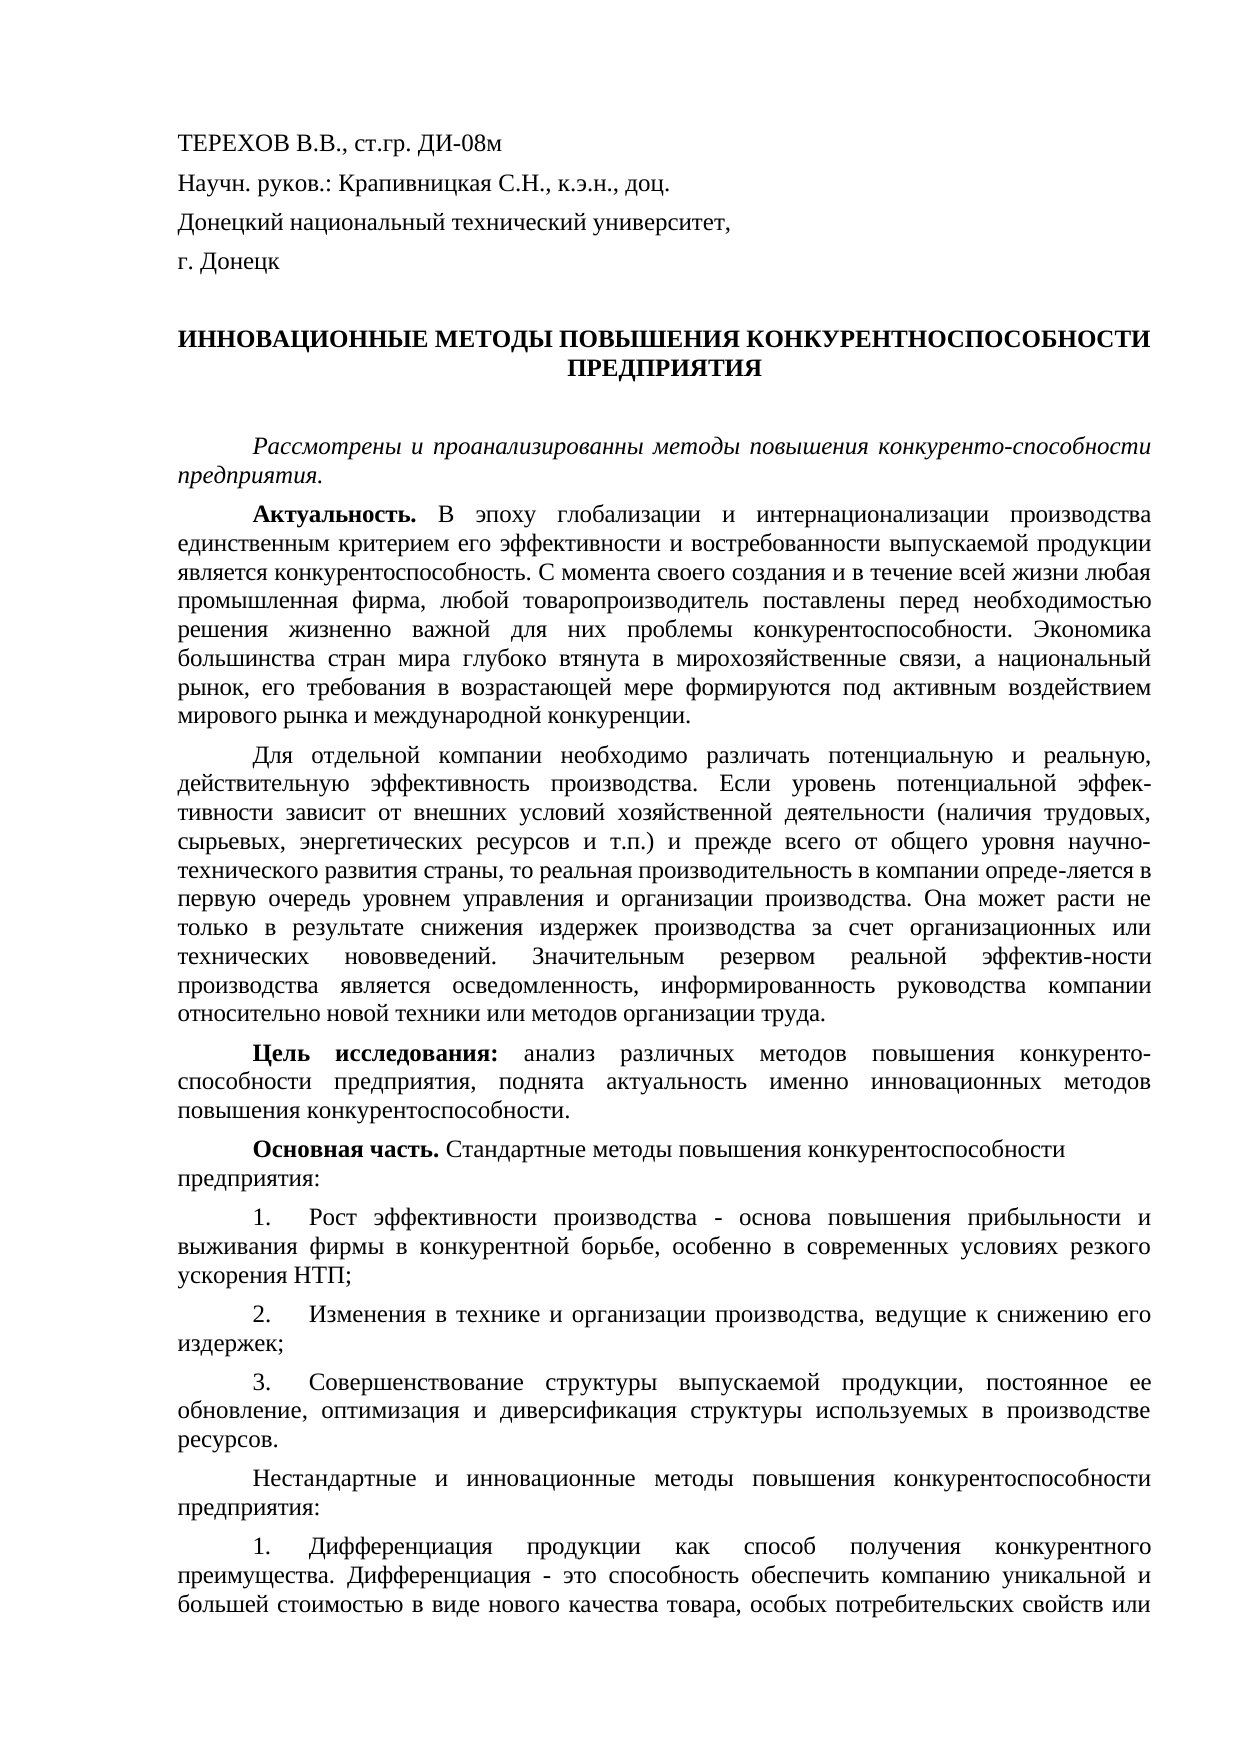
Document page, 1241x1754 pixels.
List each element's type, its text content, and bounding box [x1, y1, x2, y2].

text ИННОВАЦИОННЫЕ МЕТОДЫ ПОВЫШЕНИЯ КОНКУРЕНТНОСПОСОБНОСТИ ПРЕДПРИЯТИЯ [177, 324, 1152, 382]
text Нестандартные и инновационные методы повышения конкурентоспособности предприятия: [177, 1463, 1152, 1521]
text ТЕРЕХОВ В.В., ст.гр. ДИ-08м [177, 128, 1152, 157]
list Рост эффективности производства - основа повышения прибыльности и выживания фирмы в конкурентной борьбе, особенно в современных условиях резкого ускорения НТП; [177, 1202, 1152, 1288]
text Рассмотрены и проанализированны методы повышения конкуренто-способности предприятия. [177, 431, 1152, 489]
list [177, 1531, 1152, 1618]
text г. Донецк [177, 246, 1152, 275]
text Для отдельной компании необходимо различать потенциальную и реальную, действительную эффективность производства. Если уровень потенциальной эффек-тивности зависит от внешних условий хозяйственной деятельности (наличия трудовых, сырьевых, энергетических ресурсов и т.п.) и прежде всего от общего уровня научно-технического развития страны, то реальная производительность в компании опреде-ляется в первую очередь уровнем управления и организации производства. Она может расти не только в результате снижения издержек производства за счет организационных или технических нововведений. Значительным резервом реальной эффектив-ности производства является осведомленность, информированность руководства компании относительно новой техники или методов организации труда. [177, 740, 1152, 1027]
text Актуальность. В эпоху глобализации и интернационализации производства единственным критерием его эффективности и востребованности выпускаемой продукции является конкурентоспособность. С момента своего создания и в течение всей жизни любая промышленная фирма, любой товаропроизводитель поставлены перед необходимостью решения жизненно важной для них проблемы конкурентоспособности. Экономика большинства стран мира глубоко втянута в мирохозяйственные связи, а национальный рынок, его требования в возрастающей мере формируются под активным воздействием мирового рынка и международной конкуренции. [177, 499, 1152, 729]
list Совершенствование структуры выпускаемой продукции, постоянное ее обновление, оптимизация и диверсификация структуры используемых в производстве ресурсов. [177, 1367, 1152, 1453]
text Основная часть. Стандартные методы повышения конкурентоспособности предприятия: [177, 1134, 1152, 1192]
text Цель исследования: анализ различных методов повышения конкуренто-способности предприятия, поднята актуальность именно инновационных методов повышения конкурентоспособности. [177, 1038, 1152, 1124]
list Изменения в технике и организации производства, ведущие к снижению его издержек; [177, 1299, 1152, 1356]
text Донецкий национальный технический университет, [177, 207, 1152, 236]
text Научн. руков.: Крапивницкая С.Н., к.э.н., доц. [177, 168, 1152, 196]
